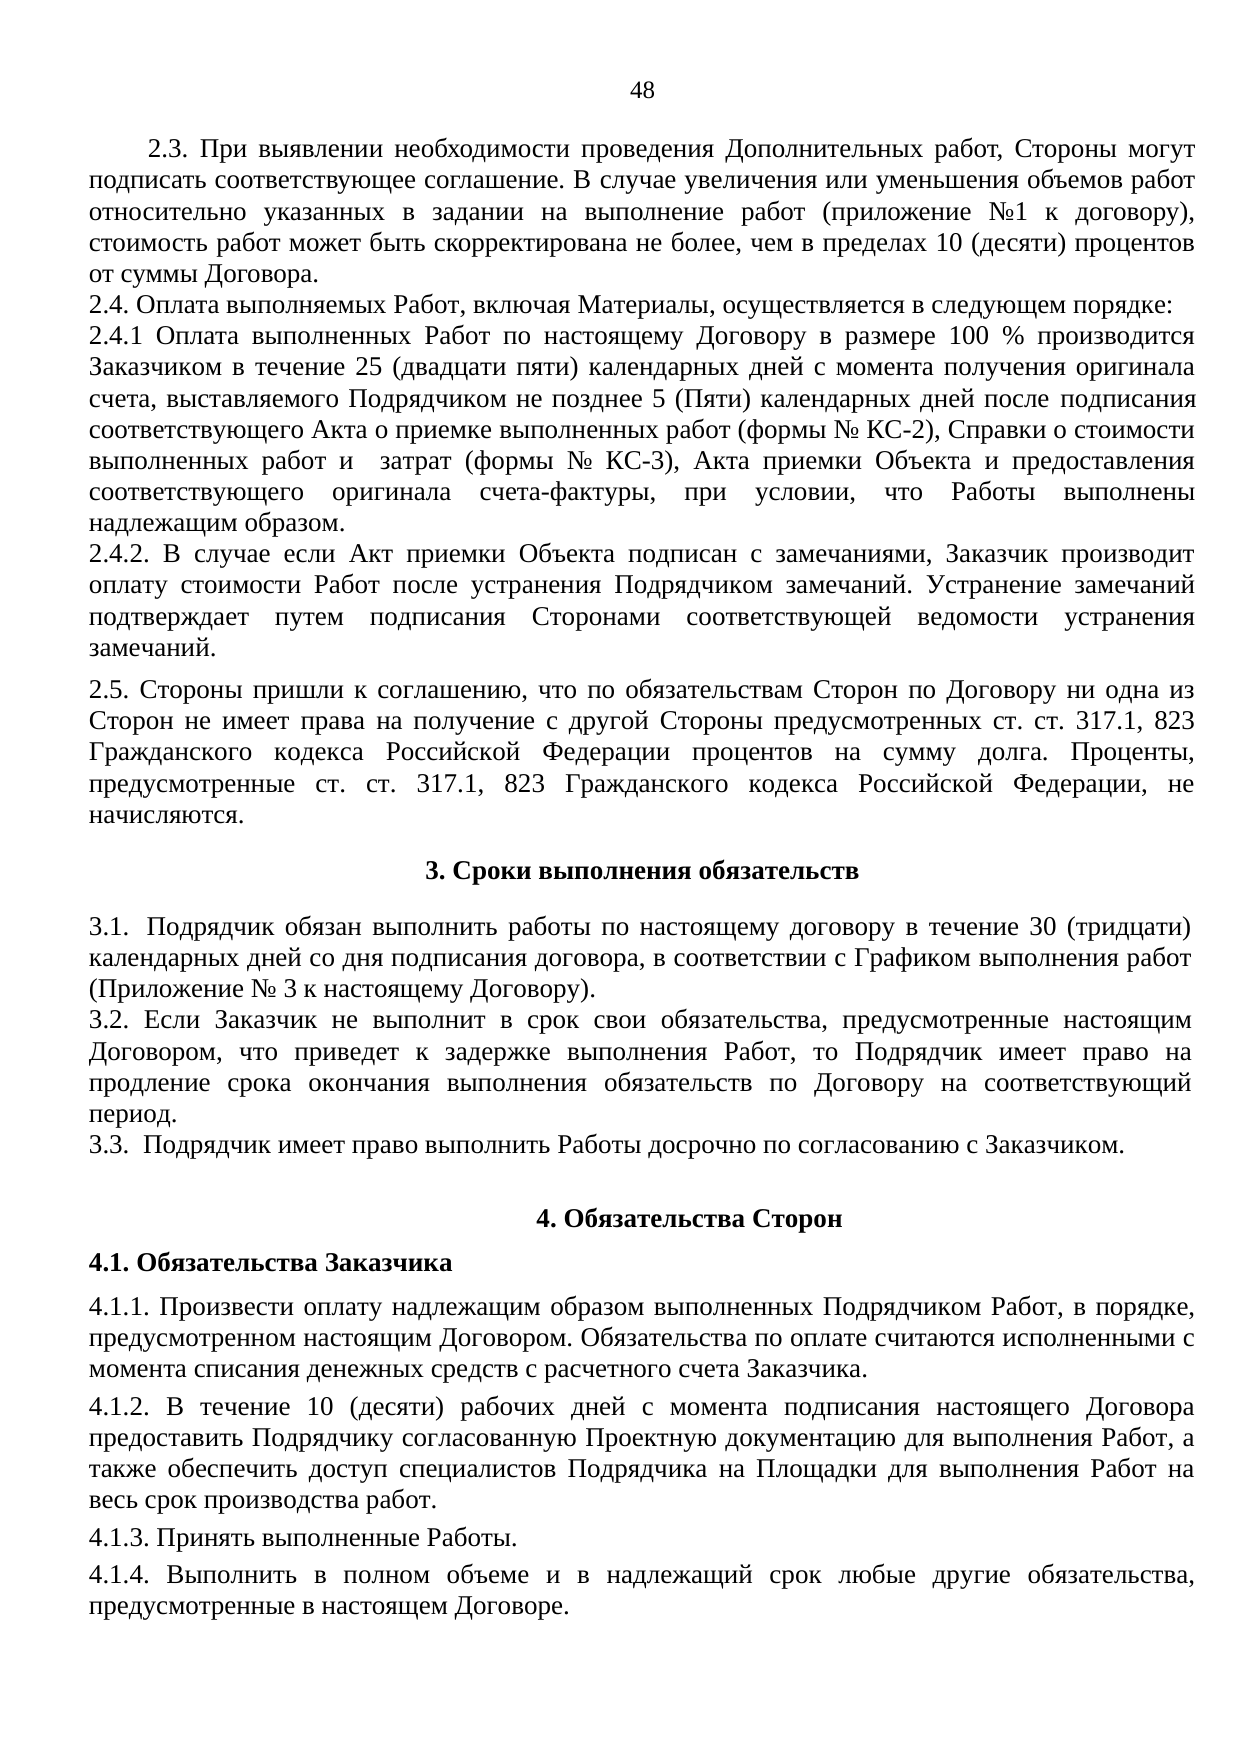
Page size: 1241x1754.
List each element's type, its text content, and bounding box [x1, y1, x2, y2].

text 2.3. При выявлении необходимости проведения Дополнительных работ, Стороны могут подписать соответствующее соглашение. В случае увеличения или уменьшения объемов работ относительно указанных в задании на выполнение работ (приложение №1 к договору), стоимость работ может быть скорректирована не более, чем в пределах 10 (десяти) процентов от суммы Договора. [89, 132, 1196, 288]
text 3.2. Если Заказчик не выполнит в срок свои обязательства, предусмотренные настоящим Договором, что приведет к задержке выполнения Работ, то Подрядчик имеет право на продление срока окончания выполнения обязательств по Договору на соответствующий период. [89, 1003, 1193, 1128]
text 2.5. Стороны пришли к соглашению, что по обязательствам Сторон по Договору ни одна из Сторон не имеет права на получение с другой Стороны предусмотренных ст. ст. 317.1, 823 Гражданского кодекса Российской Федерации процентов на сумму долга. Проценты, предусмотренные ст. ст. 317.1, 823 Гражданского кодекса Российской Федерации, не начисляются. [89, 673, 1196, 829]
text 4.1.1. Произвести оплату надлежащим образом выполненных Подрядчиком Работ, в порядке, предусмотренном настоящим Договором. Обязательства по оплате считаются исполненными с момента списания денежных средств с расчетного счета Заказчика. [89, 1290, 1196, 1383]
text 4.1.4. Выполнить в полном объеме и в надлежащий срок любые другие обязательства, предусмотренные в настоящем Договоре. [89, 1558, 1196, 1620]
text 4.1.2. В течение 10 (десяти) рабочих дней с момента подписания настоящего Договора предоставить Подрядчику согласованную Проектную документацию для выполнения Работ, а также обеспечить доступ специалистов Подрядчика на Площадки для выполнения Работ на весь срок производства работ. [89, 1390, 1196, 1514]
text 4.1. Обязательства Заказчика [89, 1246, 1196, 1278]
text 2.4. Оплата выполняемых Работ, включая Материалы, осуществляется в следующем порядке: [89, 288, 1196, 319]
text 2.4.1 Оплата выполненных Работ по настоящему Договору в размере 100 % производится Заказчиком в течение 25 (двадцати пяти) календарных дней с момента получения оригинала счета, выставляемого Подрядчиком не позднее 5 (Пяти) календарных дней после подписания соответствующего Акта о приемке выполненных работ (формы № КС-2), Справки о стоимости выполненных работ и затрат (формы № КС-3), Акта приемки Объекта и предоставления соответствующего оригинала счета-фактуры, при условии, что Работы выполнены надлежащим образом. [89, 319, 1196, 537]
text 2.4.2. В случае если Акт приемки Объекта подписан с замечаниями, Заказчик производит оплату стоимости Работ после устранения Подрядчиком замечаний. Устранение замечаний подтверждает путем подписания Сторонами соответствующей ведомости устранения замечаний. [89, 537, 1196, 662]
text 3.1. Подрядчик обязан выполнить работы по настоящему договору в течение 30 (тридцати) календарных дней со дня подписания договора, в соответствии с Графиком выполнения работ (Приложение № 3 к настоящему Договору). [89, 910, 1193, 1003]
text 4.1.3. Принять выполненные Работы. [89, 1521, 1196, 1552]
text 3. Сроки выполнения обязательств [89, 854, 1196, 885]
text 3.3. Подрядчик имеет право выполнить Работы досрочно по согласованию с Заказчиком. [89, 1128, 1196, 1159]
text 4. Обязательства Сторон [182, 1202, 1196, 1233]
